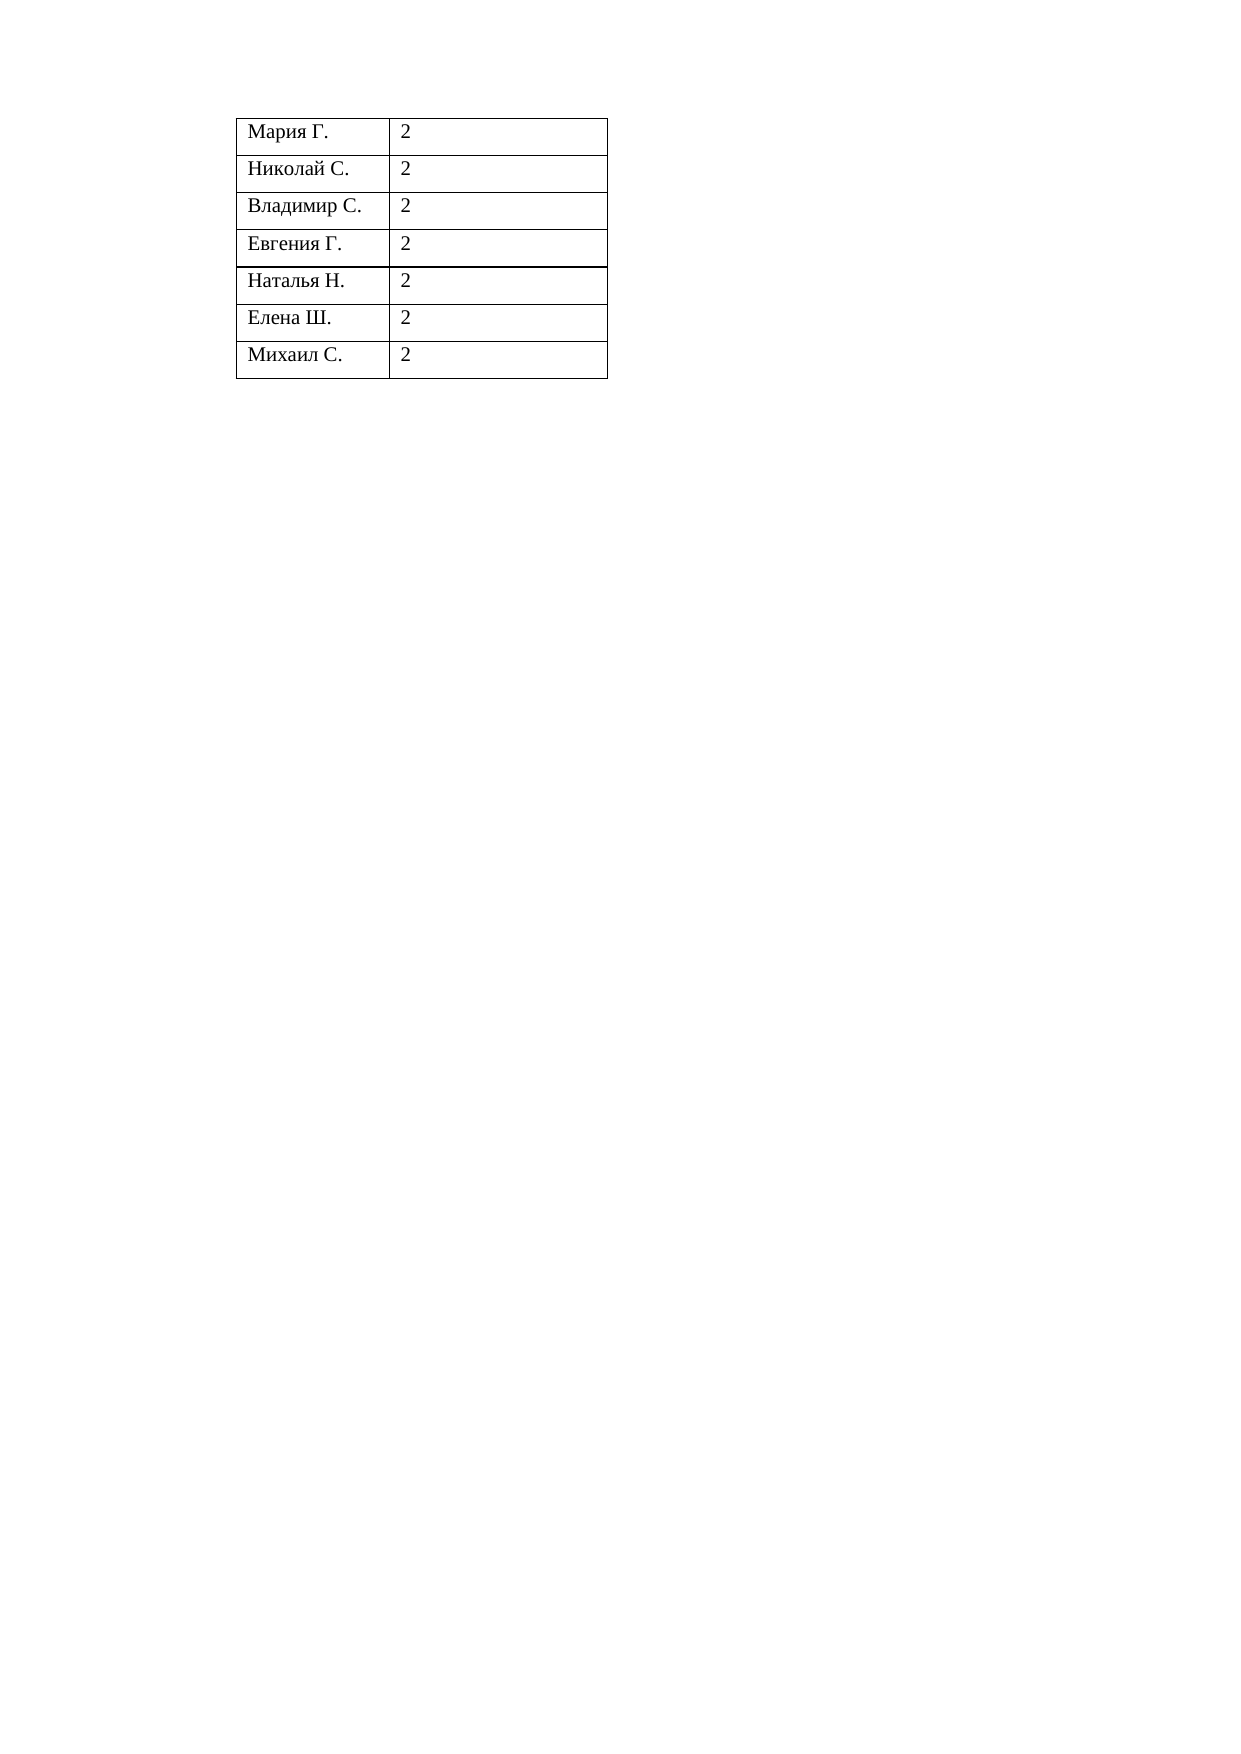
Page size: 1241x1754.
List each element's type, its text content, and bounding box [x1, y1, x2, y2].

table_cell 2 [390, 193, 607, 229]
table_cell Евгения Г. [237, 230, 389, 266]
table_cell 2 [390, 268, 607, 303]
table_cell Владимир С. [237, 193, 389, 229]
table_cell 2 [390, 342, 607, 378]
table_cell 2 [390, 119, 607, 155]
table_cell Елена Ш. [237, 305, 389, 341]
table_cell Михаил С. [237, 342, 389, 378]
table_cell 2 [390, 156, 607, 192]
table_cell Мария Г. [237, 119, 389, 155]
table_cell Наталья Н. [237, 268, 389, 303]
table_cell 2 [390, 230, 607, 266]
table_cell Николай С. [237, 156, 389, 192]
table_cell 2 [390, 305, 607, 341]
